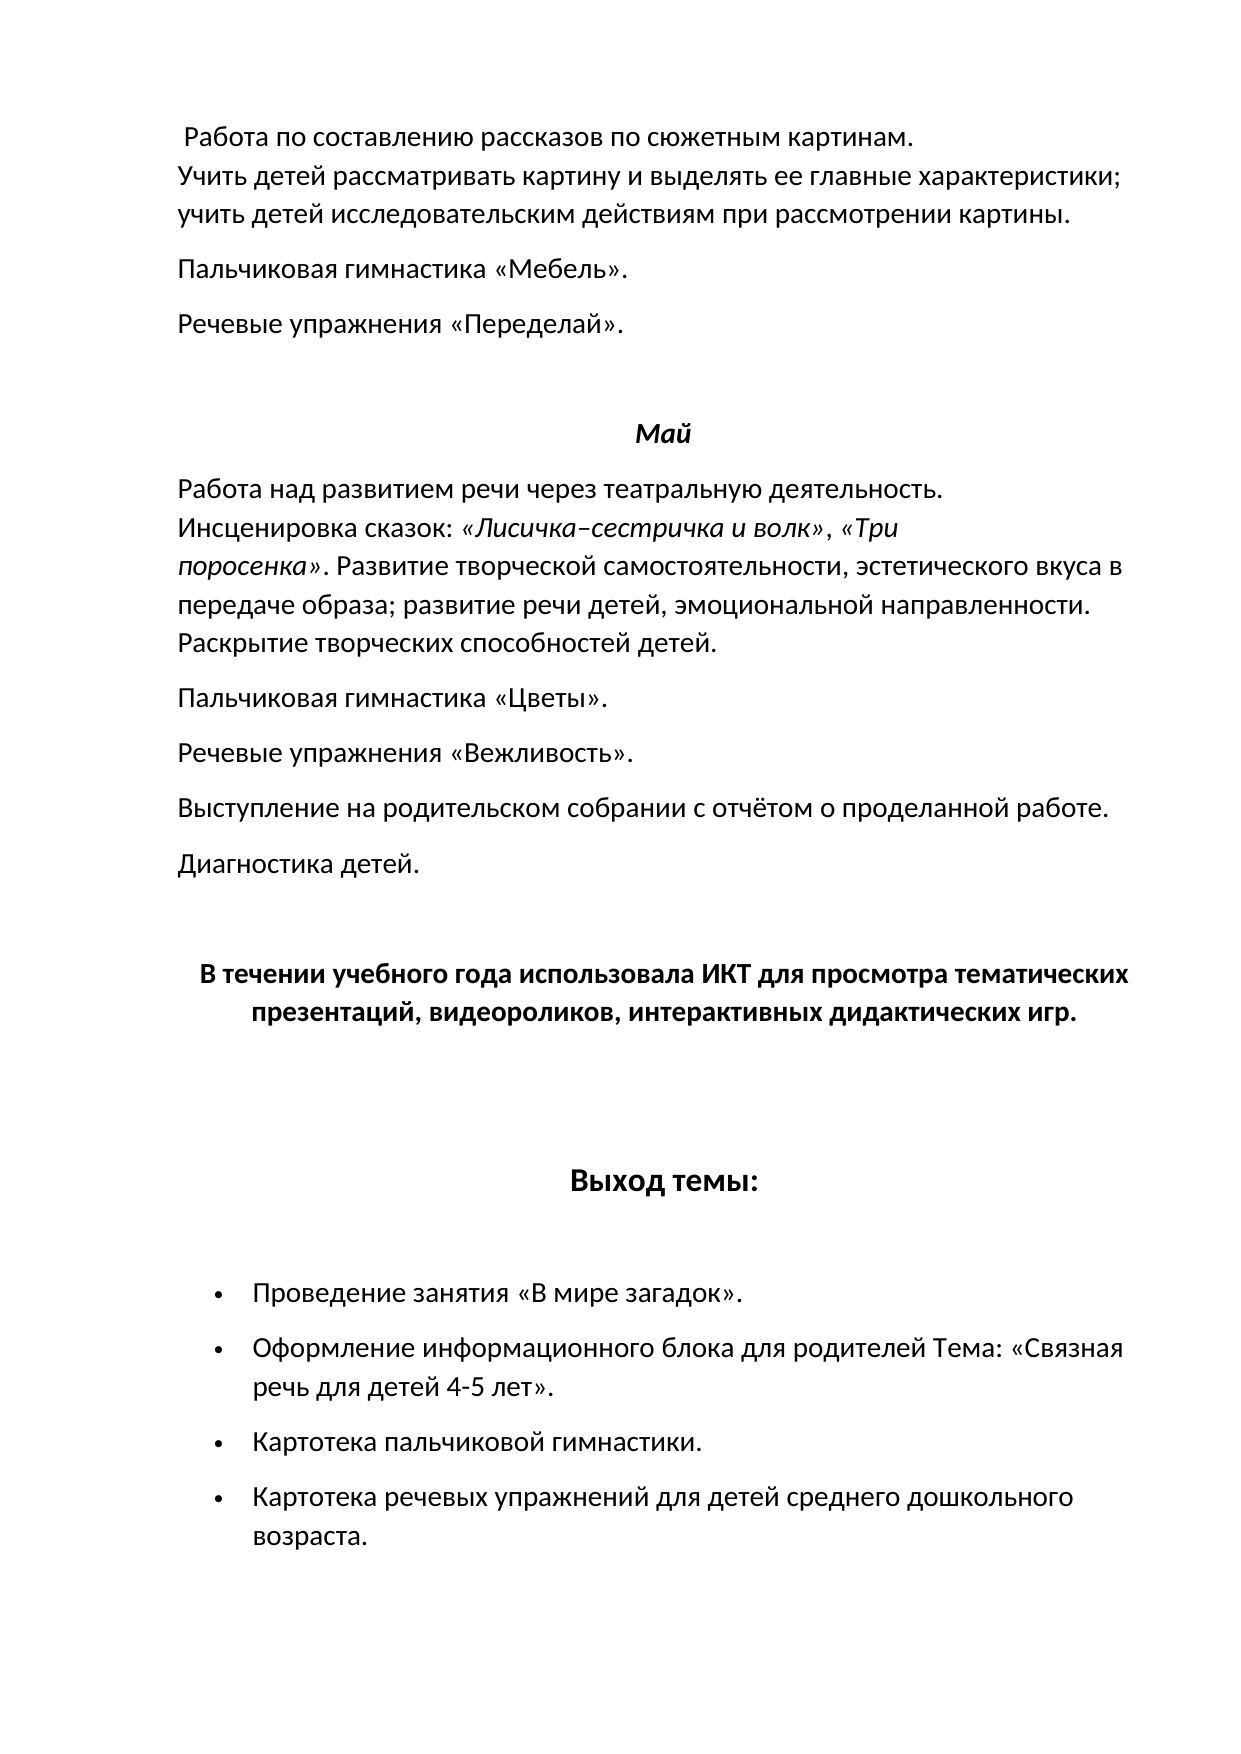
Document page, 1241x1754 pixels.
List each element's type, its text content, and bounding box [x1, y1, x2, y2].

text Пальчиковая гимнастика «Цветы». [177, 679, 1152, 715]
text Май [177, 415, 1152, 451]
text Работа над развитием речи через театральную деятельность. Инсценировка сказок: «Лисичка–сестричка и волк», «Три поросенка». Развитие творческой самостоятельности, эстетического вкуса в передаче образа; развитие речи детей, эмоциональной направленности. Раскрытие творческих способностей детей. [177, 471, 1152, 660]
text Выход темы: [177, 1159, 1152, 1199]
list Картотека пальчиковой гимнастики. [215, 1423, 1152, 1459]
text В течении учебного года использовала ИКТ для просмотра тематических презентаций, видеороликов, интерактивных дидактических игр. [177, 955, 1152, 1029]
text Диагностика детей. [177, 845, 1152, 880]
list Проведение занятия «В мире загадок». [215, 1274, 1152, 1310]
text Выступление на родительском собрании с отчётом о проделанной работе. [177, 789, 1152, 825]
list Оформление информационного блока для родителей Тема: «Связная речь для детей 4-5 лет». [215, 1329, 1152, 1403]
text Речевые упражнения «Вежливость». [177, 734, 1152, 770]
text Работа по составлению рассказов по сюжетным картинам. Учить детей рассматривать картину и выделять ее главные характеристики; учить детей исследовательским действиям при рассмотрении картины. [177, 118, 1152, 231]
text Речевые упражнения «Переделай». [177, 305, 1152, 341]
text Пальчиковая гимнастика «Мебель». [177, 250, 1152, 286]
list Картотека речевых упражнений для детей среднего дошкольного возраста. [215, 1478, 1152, 1552]
